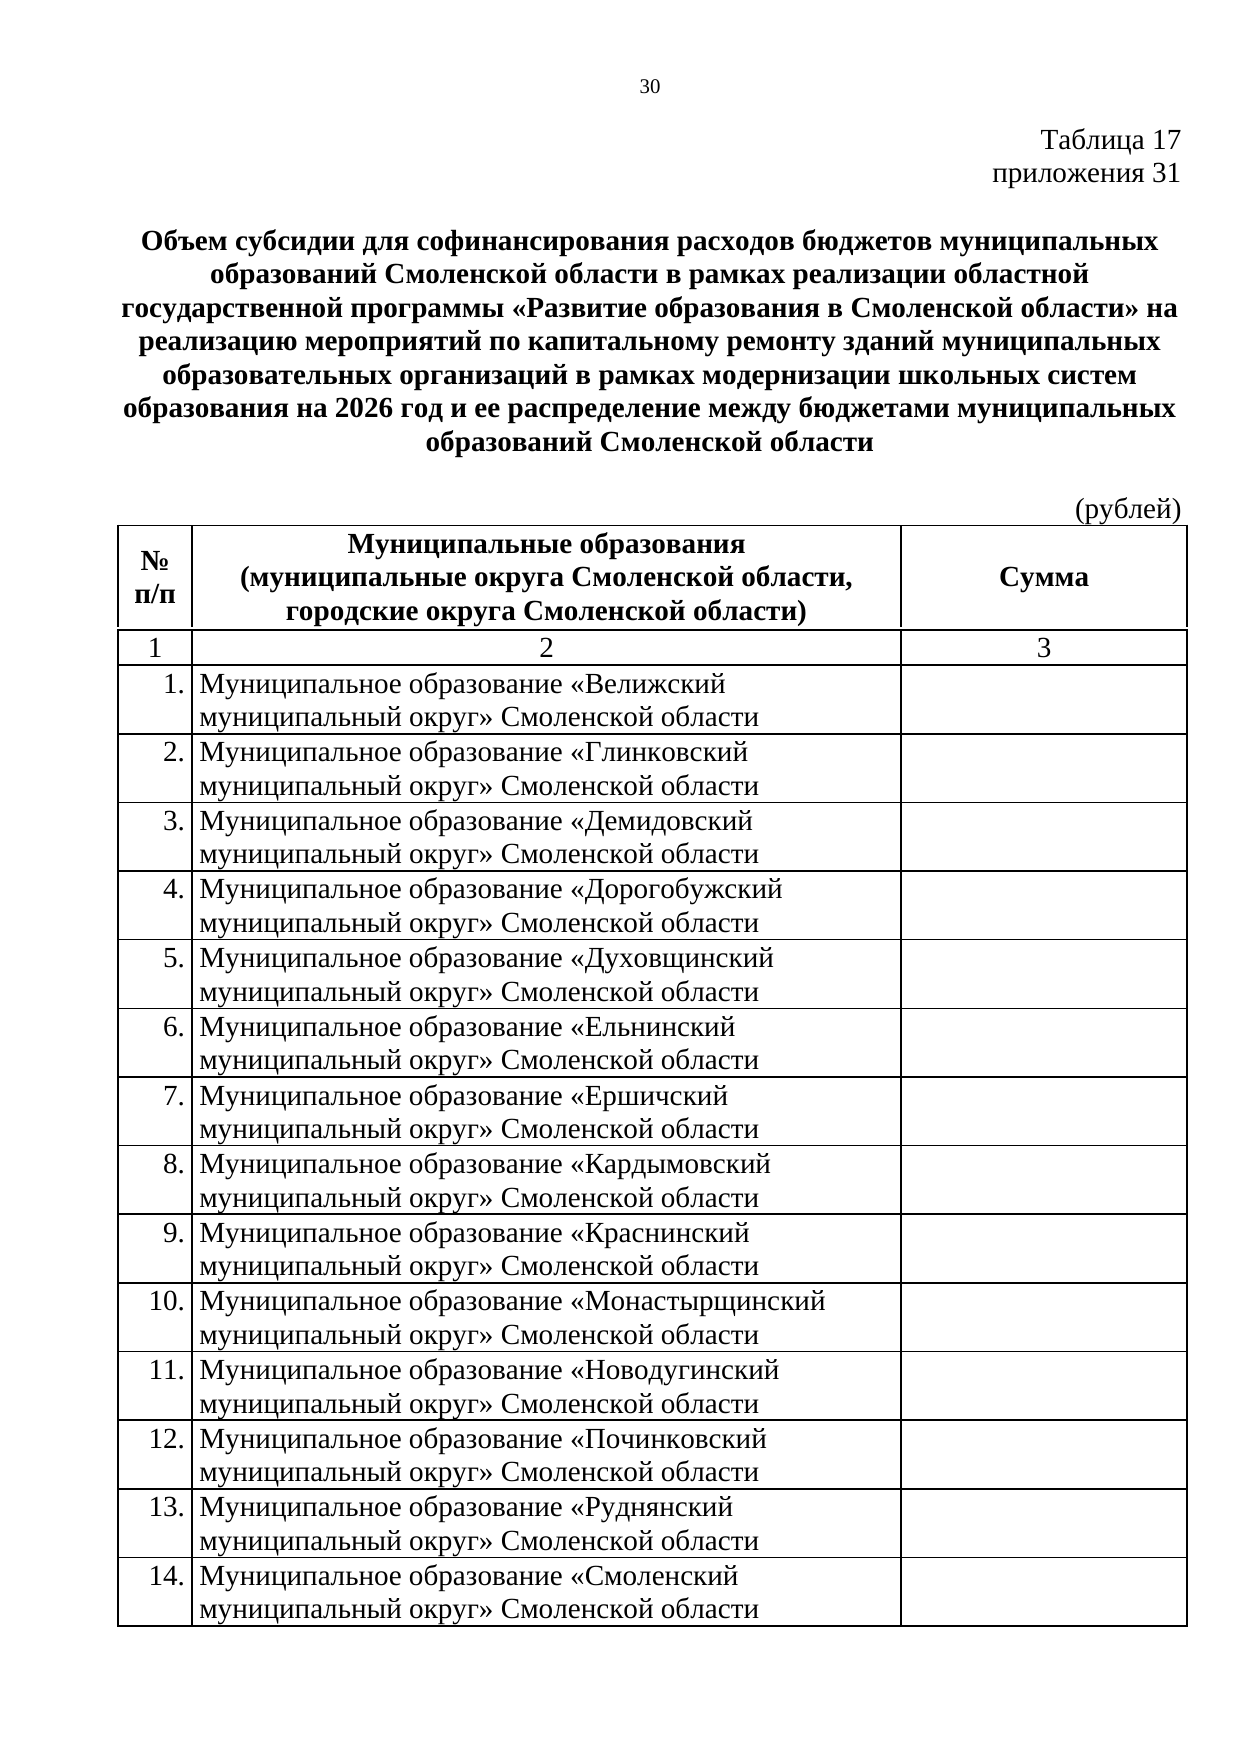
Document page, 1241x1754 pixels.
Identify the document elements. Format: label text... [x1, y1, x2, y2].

table_cell Муниципальное образование «Духовщинский муниципальный округ» Смоленской области [193, 940, 900, 1007]
table_cell [902, 1009, 1186, 1076]
text Объем субсидии для софинансирования расходов бюджетов муниципальных образований Смоленской области в рамках реализации областной государственной программы «Развитие образования в Смоленской области» на реализацию мероприятий по капитальному ремонту зданий муниципальных образовательных организаций в рамках модернизации школьных систем образования на 2026 год и ее распределение между бюджетами муниципальных образований Смоленской области [118, 223, 1181, 457]
table_cell [902, 1284, 1186, 1351]
table_cell Муниципальное образование «Смоленский муниципальный округ» Смоленской области [193, 1558, 900, 1625]
table_cell Муниципальное образование «Демидовский муниципальный округ» Смоленской области [193, 803, 900, 870]
table_cell Муниципальное образование «Глинковский муниципальный округ» Смоленской области [193, 735, 900, 801]
table_cell [902, 1078, 1186, 1145]
table_cell Муниципальное образование «Ершичский муниципальный округ» Смоленской области [193, 1078, 900, 1145]
table_cell 3. [119, 803, 191, 870]
table_header 1 [119, 631, 191, 664]
table_cell [902, 803, 1186, 870]
table_cell [902, 1215, 1186, 1282]
table_cell [902, 940, 1186, 1007]
text (рублей) [118, 491, 1181, 524]
table_header Сумма [902, 526, 1186, 627]
table_cell 2. [119, 735, 191, 801]
table_cell Муниципальное образование «Новодугинский муниципальный округ» Смоленской области [193, 1352, 900, 1419]
table_header 2 [193, 631, 900, 664]
table_cell 13. [119, 1490, 191, 1557]
table_cell [902, 872, 1186, 939]
table_cell Муниципальное образование «Руднянский муниципальный округ» Смоленской области [193, 1490, 900, 1557]
table_cell 12. [119, 1421, 191, 1488]
table_cell Муниципальное образование «Краснинский муниципальный округ» Смоленской области [193, 1215, 900, 1282]
table_cell 4. [119, 872, 191, 939]
table_cell 14. [119, 1558, 191, 1625]
table_cell Муниципальное образование «Велижский муниципальный округ» Смоленской области [193, 666, 900, 733]
table_cell Муниципальное образование «Дорогобужский муниципальный округ» Смоленской области [193, 872, 900, 939]
table_header 3 [902, 631, 1186, 664]
table_cell 7. [119, 1078, 191, 1145]
table_cell 9. [119, 1215, 191, 1282]
table_cell [902, 735, 1186, 801]
table_cell [902, 1352, 1186, 1419]
text Таблица 17 [118, 122, 1181, 156]
table_cell 6. [119, 1009, 191, 1076]
text приложения 31 [118, 156, 1181, 189]
table_cell 10. [119, 1284, 191, 1351]
table_cell Муниципальное образование «Кардымовский муниципальный округ» Смоленской области [193, 1146, 900, 1213]
table_header № п/п [119, 526, 191, 627]
table_cell 1. [119, 666, 191, 733]
table_cell [902, 666, 1186, 733]
table_header Муниципальные образования (муниципальные округа Смоленской области, городские округа Смоленской области) [193, 526, 900, 627]
table_cell Муниципальное образование «Монастырщинский муниципальный округ» Смоленской области [193, 1284, 900, 1351]
table_cell Муниципальное образование «Починковский муниципальный округ» Смоленской области [193, 1421, 900, 1488]
table_cell 8. [119, 1146, 191, 1213]
table_cell Муниципальное образование «Ельнинский муниципальный округ» Смоленской области [193, 1009, 900, 1076]
table_cell [902, 1146, 1186, 1213]
table_cell [902, 1490, 1186, 1557]
table_cell [902, 1421, 1186, 1488]
table_cell 11. [119, 1352, 191, 1419]
table_cell [902, 1558, 1186, 1625]
table_cell 5. [119, 940, 191, 1007]
